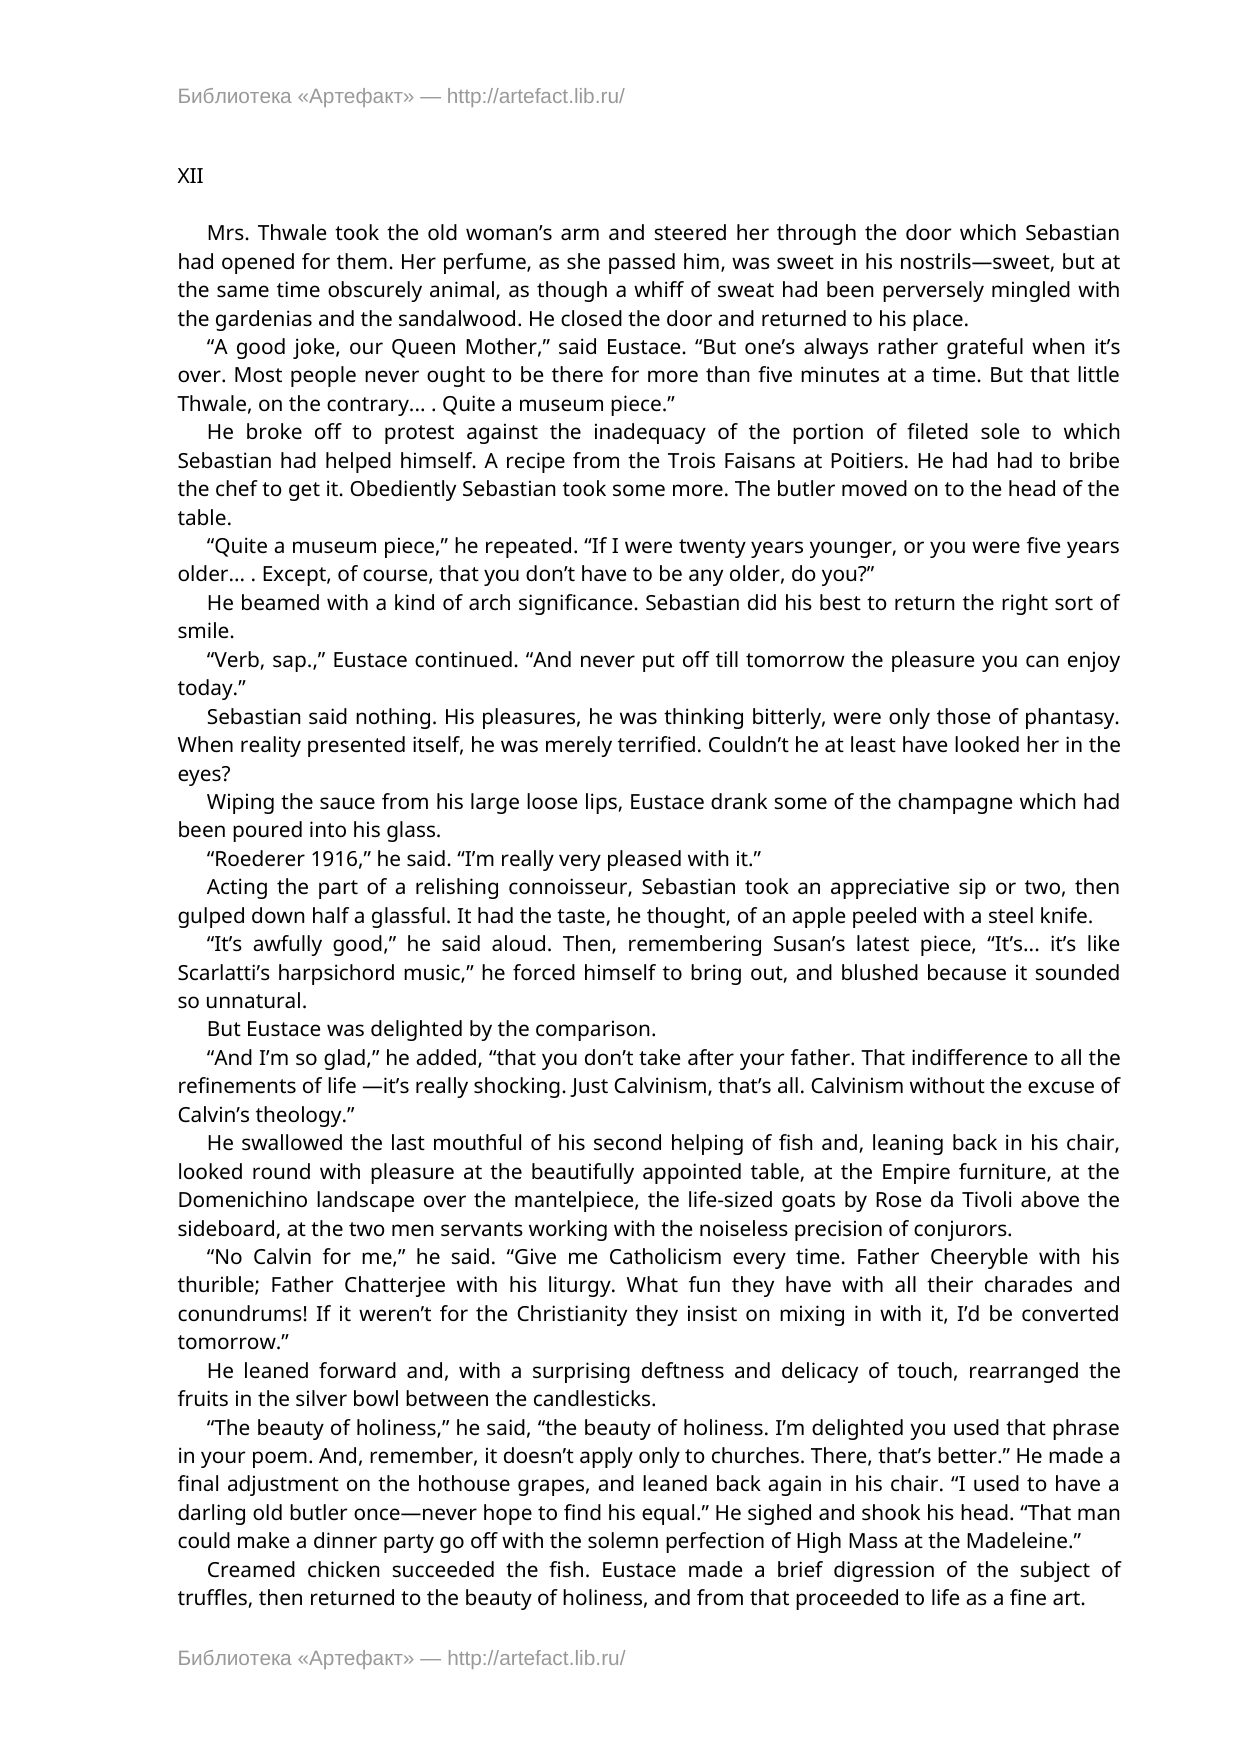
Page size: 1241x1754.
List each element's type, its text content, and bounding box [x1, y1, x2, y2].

text He leaned forward and, with a surprising deftness and delicacy of touch, rearranged the fruits in the silver bowl between the candlesticks. [177, 1356, 1122, 1413]
text “A good joke, our Queen Mother,” said Eustace. “But one’s always rather grateful when it’s over. Most people never ought to be there for more than five minutes at a time. But that little Thwale, on the contrary... . Quite a museum piece.” [177, 332, 1122, 417]
text Mrs. Thwale took the old woman’s arm and steered her through the door which Sebastian had opened for them. Her perfume, as she passed him, was sweet in his nostrils—sweet, but at the same time obscurely animal, as though a whiff of sweat had been perversely mingled with the gardenias and the sandalwood. He closed the door and returned to his place. [177, 218, 1122, 332]
text “Verb, sap.,” Eustace continued. “And never put off till tomorrow the pleasure you can enjoy today.” [177, 645, 1122, 702]
text “Roederer 1916,” he said. “I’m really very pleased with it.” [177, 844, 1122, 872]
text He swallowed the last mouthful of his second helping of fish and, leaning back in his chair, looked round with pleasure at the beautifully appointed table, at the Empire furniture, at the Domenichino landscape over the mantelpiece, the life-sized goats by Rose da Tivoli above the sideboard, at the two men servants working with the noiseless precision of conjurors. [177, 1128, 1122, 1242]
subtitle XII [177, 161, 1122, 190]
text “No Calvin for me,” he said. “Give me Catholicism every time. Father Cheeryble with his thurible; Father Chatterjee with his liturgy. What fun they have with all their charades and conundrums! If it weren’t for the Christianity they insist on mixing in with it, I’d be converted tomorrow.” [177, 1242, 1122, 1356]
text Creamed chicken succeeded the fish. Eustace made a brief digression of the subject of truffles, then returned to the beauty of holiness, and from that proceeded to life as a fine art. [177, 1555, 1122, 1612]
text But Eustace was delighted by the comparison. [177, 1014, 1122, 1043]
text He broke off to protest against the inadequacy of the portion of fileted sole to which Sebastian had helped himself. A recipe from the Trois Faisans at Poitiers. He had had to bribe the chef to get it. Obediently Sebastian took some more. The butler moved on to the head of the table. [177, 417, 1122, 531]
text “Quite a museum piece,” he repeated. “If I were twenty years younger, or you were five years older... . Except, of course, that you don’t have to be any older, do you?” [177, 531, 1122, 588]
text Sebastian said nothing. His pleasures, he was thinking bitterly, were only those of phantasy. When reality presented itself, he was merely terrified. Couldn’t he at least have looked her in the eyes? [177, 702, 1122, 787]
text “It’s awfully good,” he said aloud. Then, remembering Susan’s latest piece, “It’s... it’s like Scarlatti’s harpsichord music,” he forced himself to bring out, and blushed because it sounded so unnatural. [177, 929, 1122, 1014]
text “The beauty of holiness,” he said, “the beauty of holiness. I’m delighted you used that phrase in your poem. And, remember, it doesn’t apply only to churches. There, that’s better.” He made a final adjustment on the hothouse grapes, and leaned back again in his chair. “I used to have a darling old butler once—never hope to find his equal.” He sighed and shook his head. “That man could make a dinner party go off with the solemn perfection of High Mass at the Madeleine.” [177, 1413, 1122, 1555]
text “And I’m so glad,” he added, “that you don’t take after your father. That indifference to all the refinements of life —it’s really shocking. Just Calvinism, that’s all. Calvinism without the excuse of Calvin’s theology.” [177, 1043, 1122, 1128]
text Acting the part of a relishing connoisseur, Sebastian took an appreciative sip or two, then gulped down half a glassful. It had the taste, he thought, of an apple peeled with a steel knife. [177, 872, 1122, 929]
text He beamed with a kind of arch significance. Sebastian did his best to return the right sort of smile. [177, 588, 1122, 645]
text Wiping the sauce from his large loose lips, Eustace drank some of the champagne which had been poured into his glass. [177, 787, 1122, 844]
